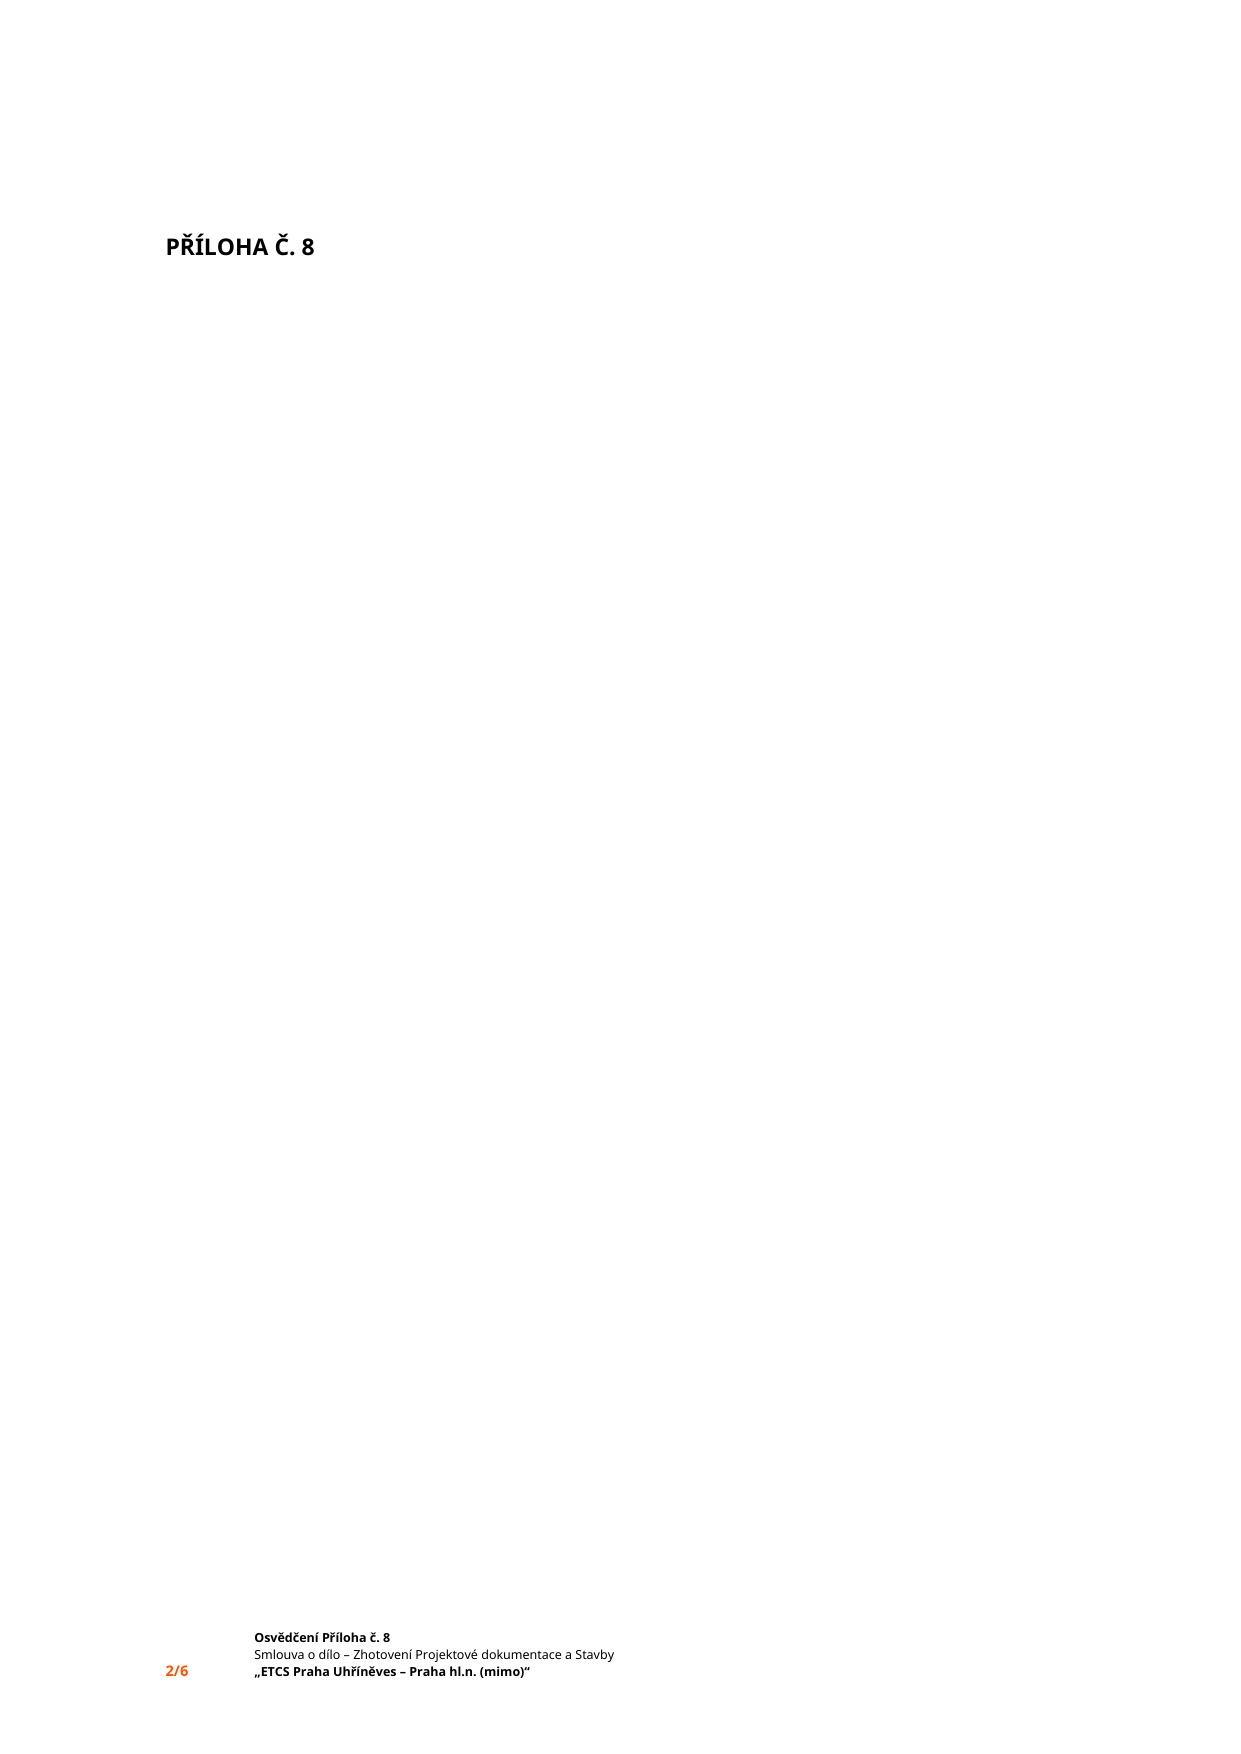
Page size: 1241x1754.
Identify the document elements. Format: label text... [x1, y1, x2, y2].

text Příloha č. 8 [165, 231, 1075, 262]
